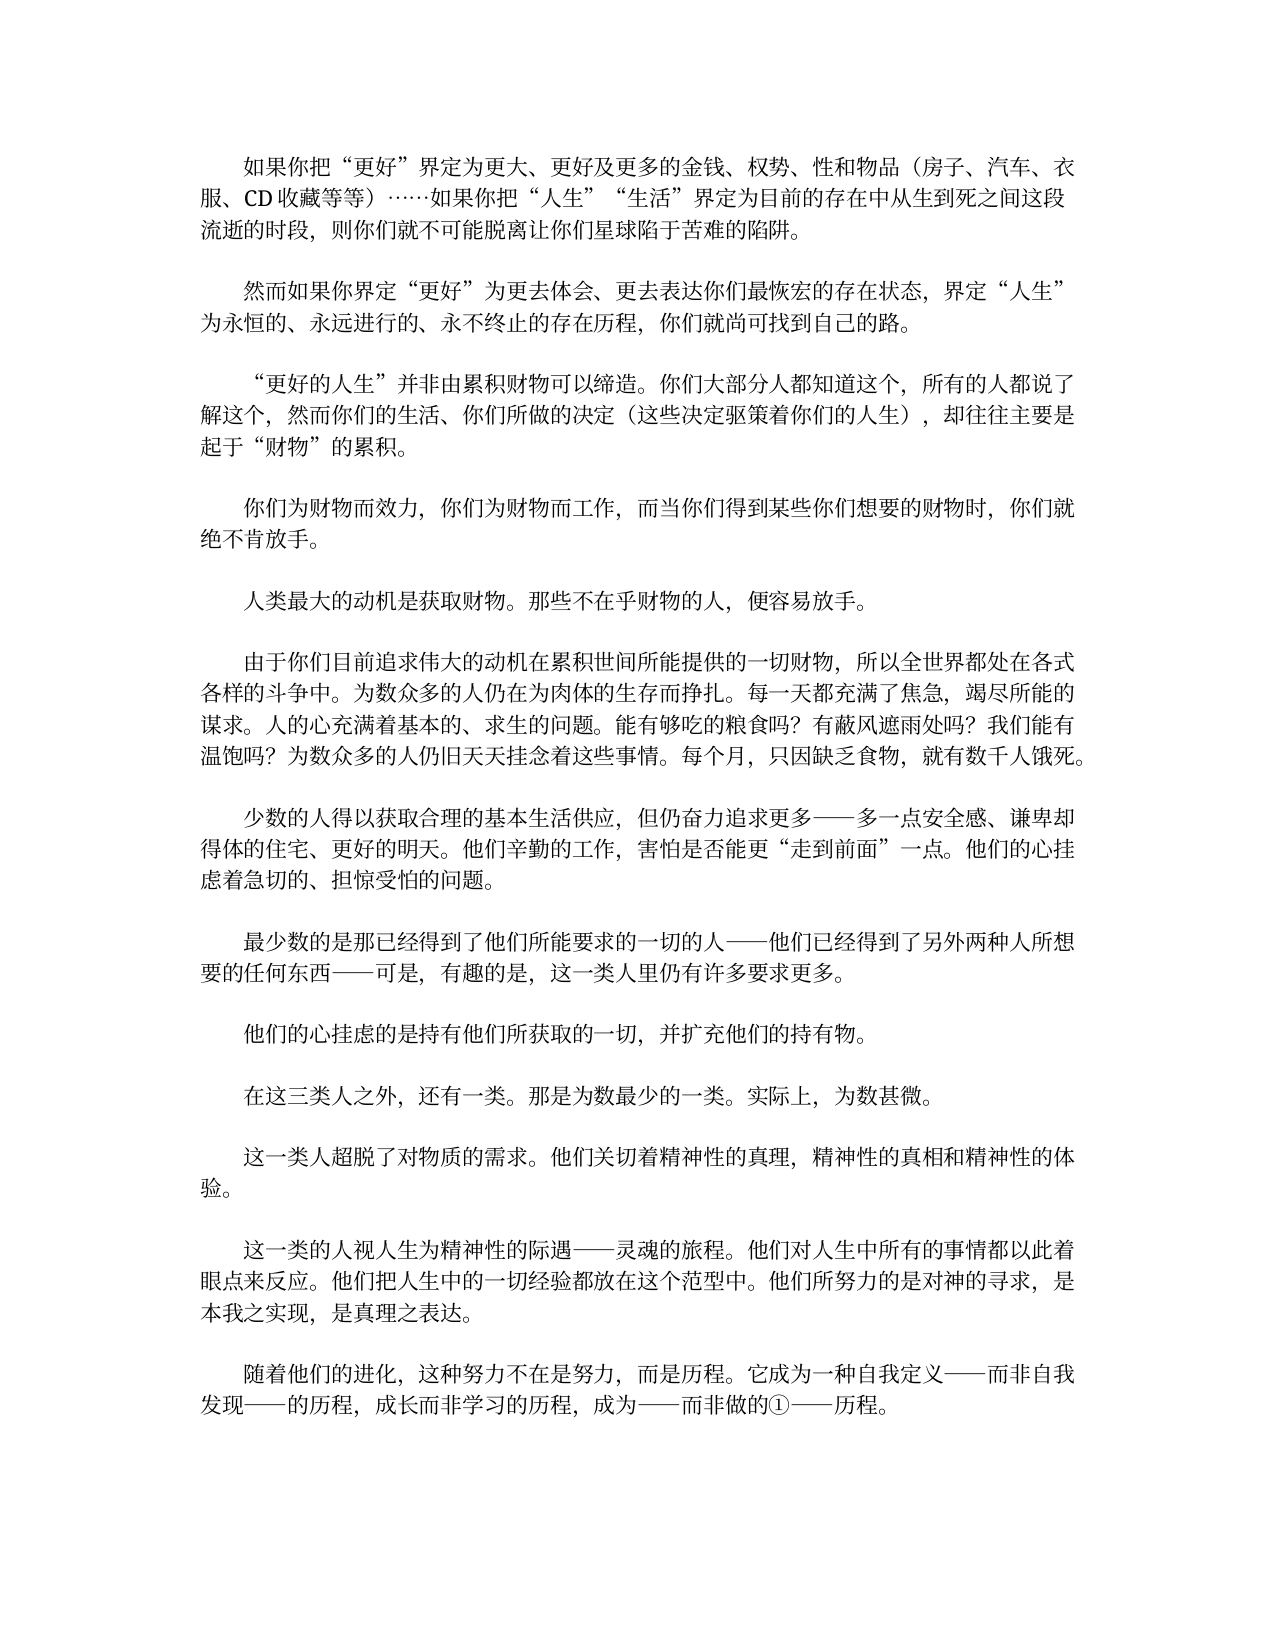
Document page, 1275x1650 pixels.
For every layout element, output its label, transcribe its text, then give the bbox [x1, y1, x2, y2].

text 少数的人得以获取合理的基本生活供应，但仍奋力追求更多——多一点安全感、谦卑却得体的住宅、更好的明天。他们辛勤的工作，害怕是否能更“走到前面”一点。他们的心挂虑着急切的、担惊受怕的问题。 [200, 801, 1075, 895]
text 在这三类人之外，还有一类。那是为数最少的一类。实际上，为数甚微。 [200, 1079, 1075, 1110]
text 如果你把“更好”界定为更大、更好及更多的金钱、权势、性和物品（房子、汽车、衣服、CD收藏等等）……如果你把“人生”“生活”界定为目前的存在中从生到死之间这段流逝的时段，则你们就不可能脱离让你们星球陷于苦难的陷阱。 [200, 150, 1075, 244]
text 然而如果你界定“更好”为更去体会、更去表达你们最恢宏的存在状态，界定“人生”为永恒的、永远进行的、永不终止的存在历程，你们就尚可找到自己的路。 [200, 274, 1075, 337]
text 他们的心挂虑的是持有他们所获取的一切，并扩充他们的持有物。 [200, 1018, 1075, 1049]
text “更好的人生”并非由累积财物可以缔造。你们大部分人都知道这个，所有的人都说了解这个，然而你们的生活、你们所做的决定（这些决定驱策着你们的人生），却往往主要是起于“财物”的累积。 [200, 367, 1075, 461]
text 由于你们目前追求伟大的动机在累积世间所能提供的一切财物，所以全世界都处在各式各样的斗争中。为数众多的人仍在为肉体的生存而挣扎。每一天都充满了焦急，竭尽所能的谋求。人的心充满着基本的、求生的问题。能有够吃的粮食吗？有蔽风遮雨处吗？我们能有温饱吗？为数众多的人仍旧天天挂念着这些事情。每个月，只因缺乏食物，就有数千人饿死。 [200, 645, 1075, 771]
text 你们为财物而效力，你们为财物而工作，而当你们得到某些你们想要的财物时，你们就绝不肯放手。 [200, 491, 1075, 554]
text 最少数的是那已经得到了他们所能要求的一切的人——他们已经得到了另外两种人所想要的任何东西——可是，有趣的是，这一类人里仍有许多要求更多。 [200, 925, 1075, 988]
text 人类最大的动机是获取财物。那些不在乎财物的人，便容易放手。 [200, 584, 1075, 615]
text 这一类人超脱了对物质的需求。他们关切着精神性的真理，精神性的真相和精神性的体验。 [200, 1140, 1075, 1203]
text 这一类的人视人生为精神性的际遇——灵魂的旅程。他们对人生中所有的事情都以此着眼点来反应。他们把人生中的一切经验都放在这个范型中。他们所努力的是对神的寻求，是本我之实现，是真理之表达。 [200, 1233, 1075, 1327]
text 随着他们的进化，这种努力不在是努力，而是历程。它成为一种自我定义——而非自我发现——的历程，成长而非学习的历程，成为——而非做的①——历程。 [200, 1357, 1075, 1420]
